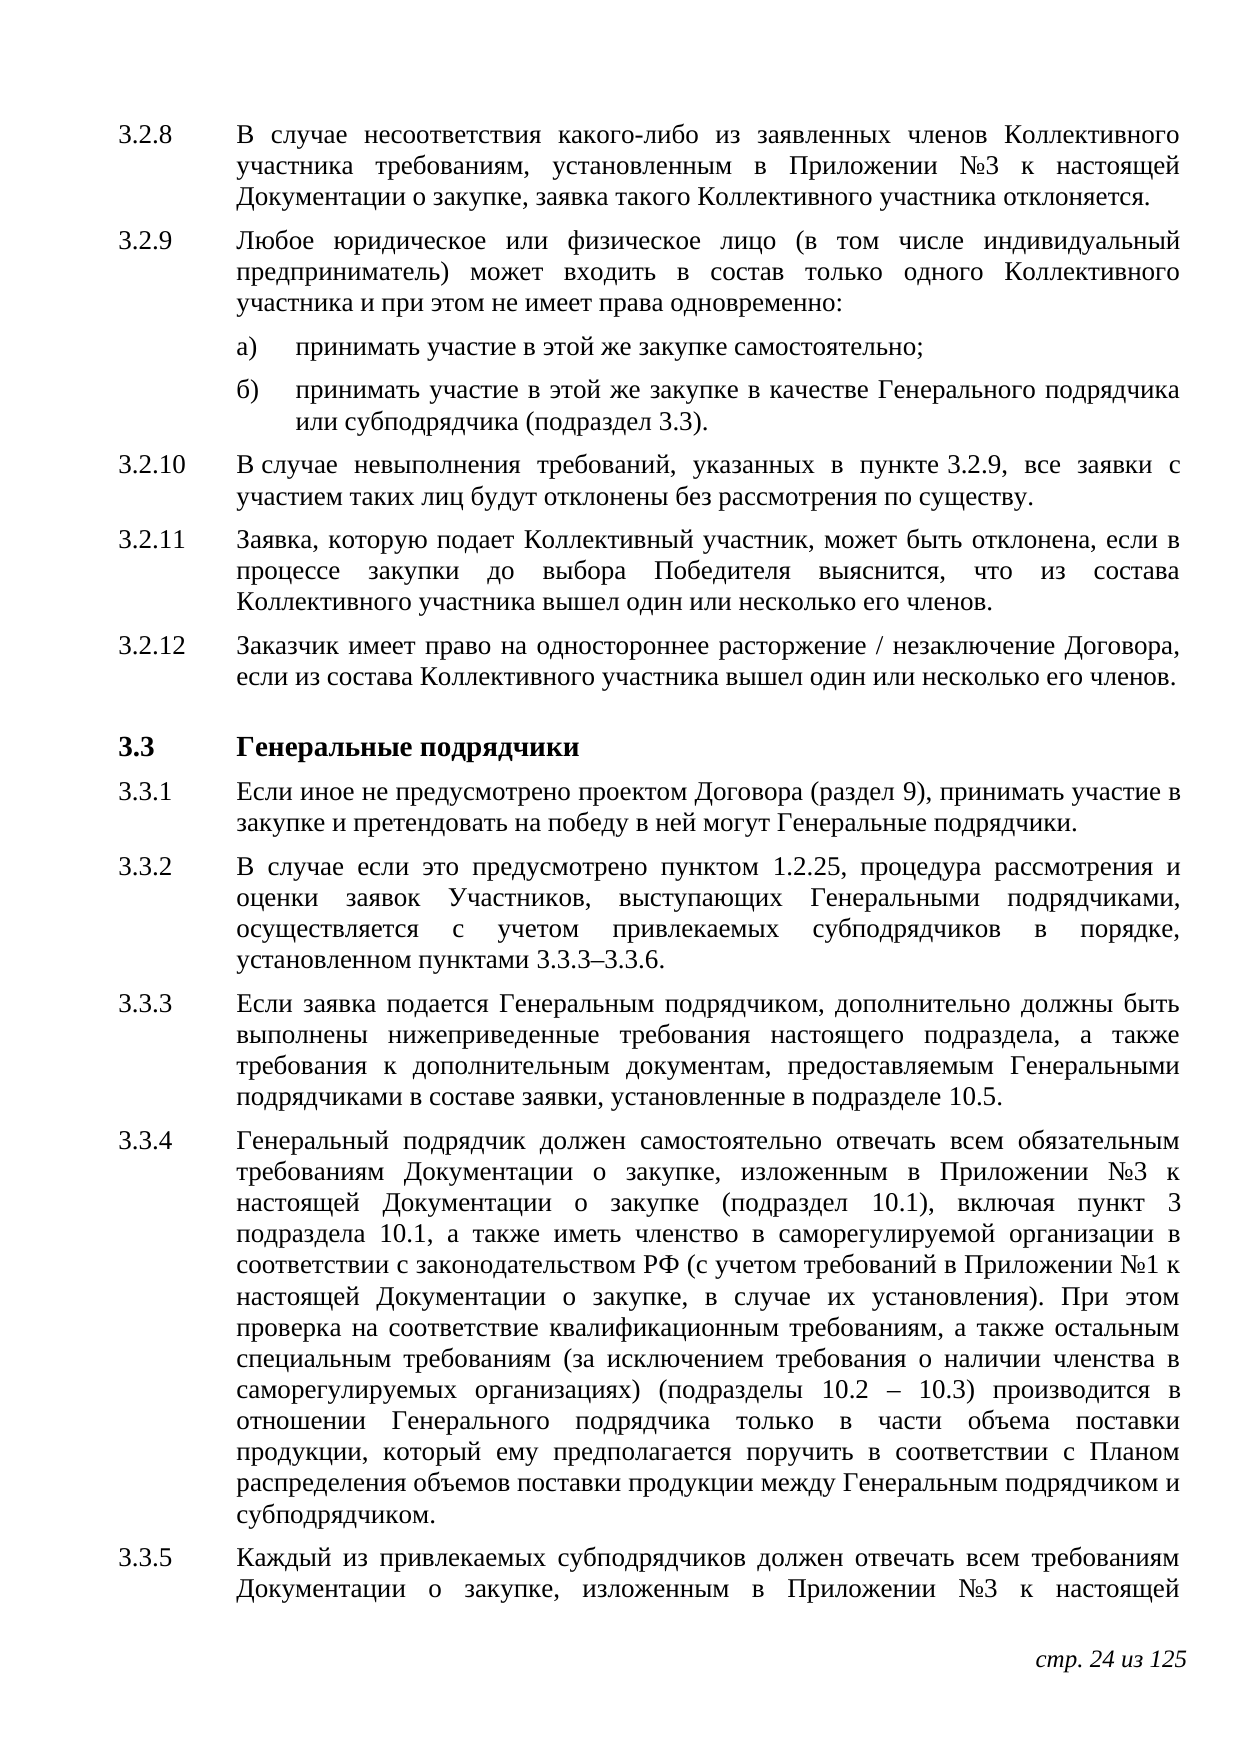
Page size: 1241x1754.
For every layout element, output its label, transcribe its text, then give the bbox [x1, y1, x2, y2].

text В случае несоответствия какого-либо из заявленных членов Коллективного участника требованиям, установленным в Приложении №3 к настоящей Документации о закупке, заявка такого Коллективного участника отклоняется. [118, 118, 1181, 212]
text Если иное не предусмотрено проектом Договора (раздел 9), принимать участие в закупке и претендовать на победу в ней могут Генеральные подрядчики. [118, 775, 1181, 837]
text В случае невыполнения требований, указанных в пункте 3.2.9, все заявки с участием таких лиц будут отклонены без рассмотрения по существу. [118, 448, 1181, 511]
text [118, 1541, 1181, 1604]
text Заказчик имеет право на одностороннее расторжение / незаключение Договора, если из состава Коллективного участника вышел один или несколько его членов. [118, 629, 1181, 691]
text принимать участие в этой же закупке в качестве Генерального подрядчика или субподрядчика (подраздел 3.3). [236, 374, 1181, 436]
text Заявка, которую подает Коллективный участник, может быть отклонена, если в процессе закупки до выбора Победителя выяснится, что из состава Коллективного участника вышел один или несколько его членов. [118, 523, 1181, 617]
text Генеральный подрядчик должен самостоятельно отвечать всем обязательным требованиям Документации о закупке, изложенным в Приложении №3 к настоящей Документации о закупке (подраздел 10.1), включая пункт 3 подраздела 10.1, а также иметь членство в саморегулируемой организации в соответствии с законодательством РФ (с учетом требований в Приложении №1 к настоящей Документации о закупке, в случае их установления). При этом проверка на соответствие квалификационным требованиям, а также остальным специальным требованиям (за исключением требования о наличии членства в саморегулируемых организациях) (подразделы 10.2 – 10.3) производится в отношении Генерального подрядчика только в части объема поставки продукции, который ему предполагается поручить в соответствии с Планом распределения объемов поставки продукции между Генеральным подрядчиком и субподрядчиком. [118, 1124, 1181, 1529]
text Любое юридическое или физическое лицо (в том числе индивидуальный предприниматель) может входить в состав только одного Коллективного участника и при этом не имеет права одновременно: [118, 224, 1181, 317]
text Если заявка подается Генеральным подрядчиком, дополнительно должны быть выполнены нижеприведенные требования настоящего подраздела, а также требования к дополнительным документам, предоставляемым Генеральными подрядчиками в составе заявки, установленные в подразделе 10.5. [118, 987, 1181, 1111]
text принимать участие в этой же закупке самостоятельно; [236, 330, 1181, 361]
subtitle Генеральные подрядчики [118, 729, 1181, 762]
text В случае если это предусмотрено пунктом 1.2.25, процедура рассмотрения и оценки заявок Участников, выступающих Генеральными подрядчиками, осуществляется с учетом привлекаемых субподрядчиков в порядке, установленном пунктами 3.3.3–3.3.6. [118, 850, 1181, 974]
